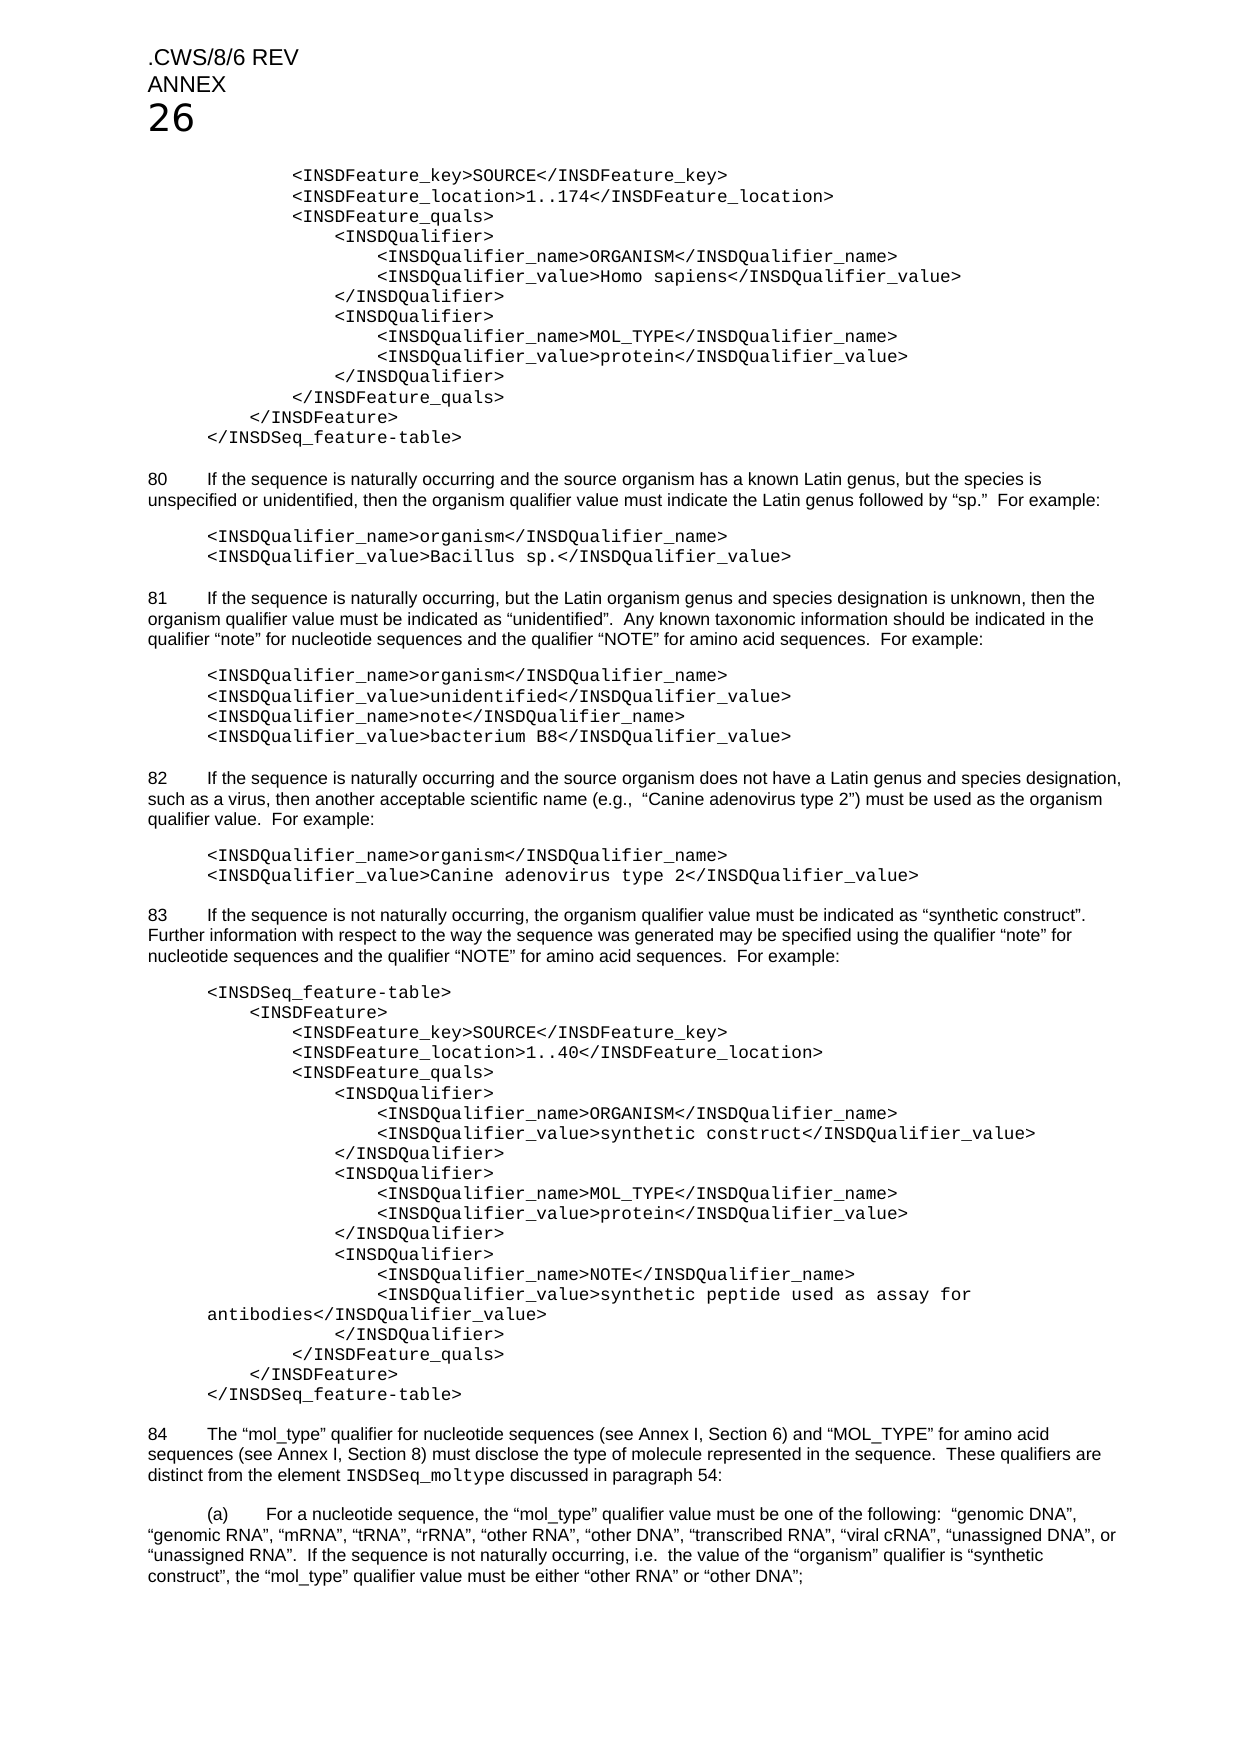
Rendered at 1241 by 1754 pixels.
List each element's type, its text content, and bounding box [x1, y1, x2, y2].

text </INSDSeq_feature-table> [207, 1386, 1122, 1406]
text <INSDQualifier_value>Bacillus sp.</INSDQualifier_value> [207, 548, 1122, 568]
text <INSDQualifier_value>unidentified</INSDQualifier_value> [207, 687, 1122, 707]
text <INSDQualifier_value>protein</INSDQualifier_value> [207, 348, 1122, 368]
text If the sequence is naturally occurring and the source organism does not have a Latin genus and species designation, such as a virus, then another acceptable scientific name (e.g., “Canine adenovirus type 2”) must be used as the organism qualifier value. For example: [148, 768, 1122, 829]
text <INSDQualifier_name>organism</INSDQualifier_name> [207, 527, 1122, 548]
text <INSDQualifier> [207, 1245, 1122, 1265]
text <INSDFeature> [207, 1004, 1122, 1024]
text </INSDQualifier> [207, 1225, 1122, 1245]
text <INSDQualifier_name>NOTE</INSDQualifier_name> [207, 1265, 1122, 1285]
text <INSDQualifier_value>Homo sapiens</INSDQualifier_value> [207, 268, 1122, 288]
text <INSDQualifier_name>ORGANISM</INSDQualifier_name> [207, 247, 1122, 268]
text <INSDQualifier_name>organism</INSDQualifier_name> [207, 847, 1122, 867]
text <INSDQualifier_value>protein</INSDQualifier_value> [207, 1205, 1122, 1225]
text <INSDQualifier_value>bacterium B8</INSDQualifier_value> [207, 727, 1122, 747]
text If the sequence is naturally occurring and the source organism has a known Latin genus, but the species is unspecified or unidentified, then the organism qualifier value must indicate the Latin genus followed by “sp.” For example: [148, 469, 1122, 510]
text </INSDFeature> [207, 1366, 1122, 1386]
text If the sequence is not naturally occurring, the organism qualifier value must be indicated as “synthetic construct”. Further information with respect to the way the sequence was generated may be specified using the qualifier “note” for nucleotide sequences and the qualifier “NOTE” for amino acid sequences. For example: [148, 905, 1122, 966]
text <INSDQualifier> [207, 227, 1122, 247]
text <INSDQualifier_value>synthetic peptide used as assay for antibodies</INSDQualifier_value> [207, 1285, 1122, 1326]
text <INSDQualifier_value>synthetic construct</INSDQualifier_value> [207, 1124, 1122, 1144]
text <INSDQualifier_name>organism</INSDQualifier_name> [207, 667, 1122, 687]
text <INSDFeature_key>SOURCE</INSDFeature_key> [207, 167, 1122, 187]
text </INSDFeature> [207, 408, 1122, 428]
text <INSDQualifier_value>Canine adenovirus type 2</INSDQualifier_value> [207, 867, 1122, 887]
text <INSDFeature_key>SOURCE</INSDFeature_key> [207, 1024, 1122, 1044]
text <INSDQualifier> [207, 1165, 1122, 1185]
list For a nucleotide sequence, the “mol_type” qualifier value must be one of the following: “genomic DNA”, “genomic RNA”, “mRNA”, “tRNA”, “rRNA”, “other RNA”, “other DNA”, “transcribed RNA”, “viral cRNA”, “unassigned DNA”, or “unassigned RNA”. If the sequence is not naturally occurring, i.e. the value of the “organism” qualifier is “synthetic construct”, the “mol_type” qualifier value must be either “other RNA” or “other DNA”; [148, 1504, 1122, 1586]
text </INSDFeature_quals> [207, 388, 1122, 408]
text </INSDQualifier> [207, 1144, 1122, 1165]
text <INSDQualifier> [207, 1084, 1122, 1104]
text <INSDQualifier_name>MOL_TYPE</INSDQualifier_name> [207, 1185, 1122, 1205]
text <INSDQualifier_name>note</INSDQualifier_name> [207, 707, 1122, 727]
text </INSDQualifier> [207, 368, 1122, 388]
text If the sequence is naturally occurring, but the Latin organism genus and species designation is unknown, then the organism qualifier value must be indicated as “unidentified”. Any known taxonomic information should be indicated in the qualifier “note” for nucleotide sequences and the qualifier “NOTE” for amino acid sequences. For example: [148, 588, 1122, 649]
text </INSDQualifier> [207, 288, 1122, 308]
text <INSDQualifier_name>ORGANISM</INSDQualifier_name> [207, 1104, 1122, 1124]
text <INSDFeature_quals> [207, 1064, 1122, 1084]
text <INSDQualifier> [207, 308, 1122, 328]
text <INSDFeature_location>1..174</INSDFeature_location> [207, 187, 1122, 207]
text <INSDSeq_feature-table> [207, 984, 1122, 1004]
text <INSDFeature_location>1..40</INSDFeature_location> [207, 1044, 1122, 1064]
text <INSDQualifier_name>MOL_TYPE</INSDQualifier_name> [207, 328, 1122, 348]
text <INSDFeature_quals> [207, 207, 1122, 227]
text The “mol_type” qualifier for nucleotide sequences (see Annex I, Section 6) and “MOL_TYPE” for amino acid sequences (see Annex I, Section 8) must disclose the type of molecule represented in the sequence. These qualifiers are distinct from the element INSDSeq_moltype discussed in paragraph 54: [148, 1424, 1122, 1486]
text </INSDFeature_quals> [207, 1346, 1122, 1366]
text </INSDSeq_feature-table> [207, 428, 1122, 448]
text </INSDQualifier> [207, 1326, 1122, 1346]
